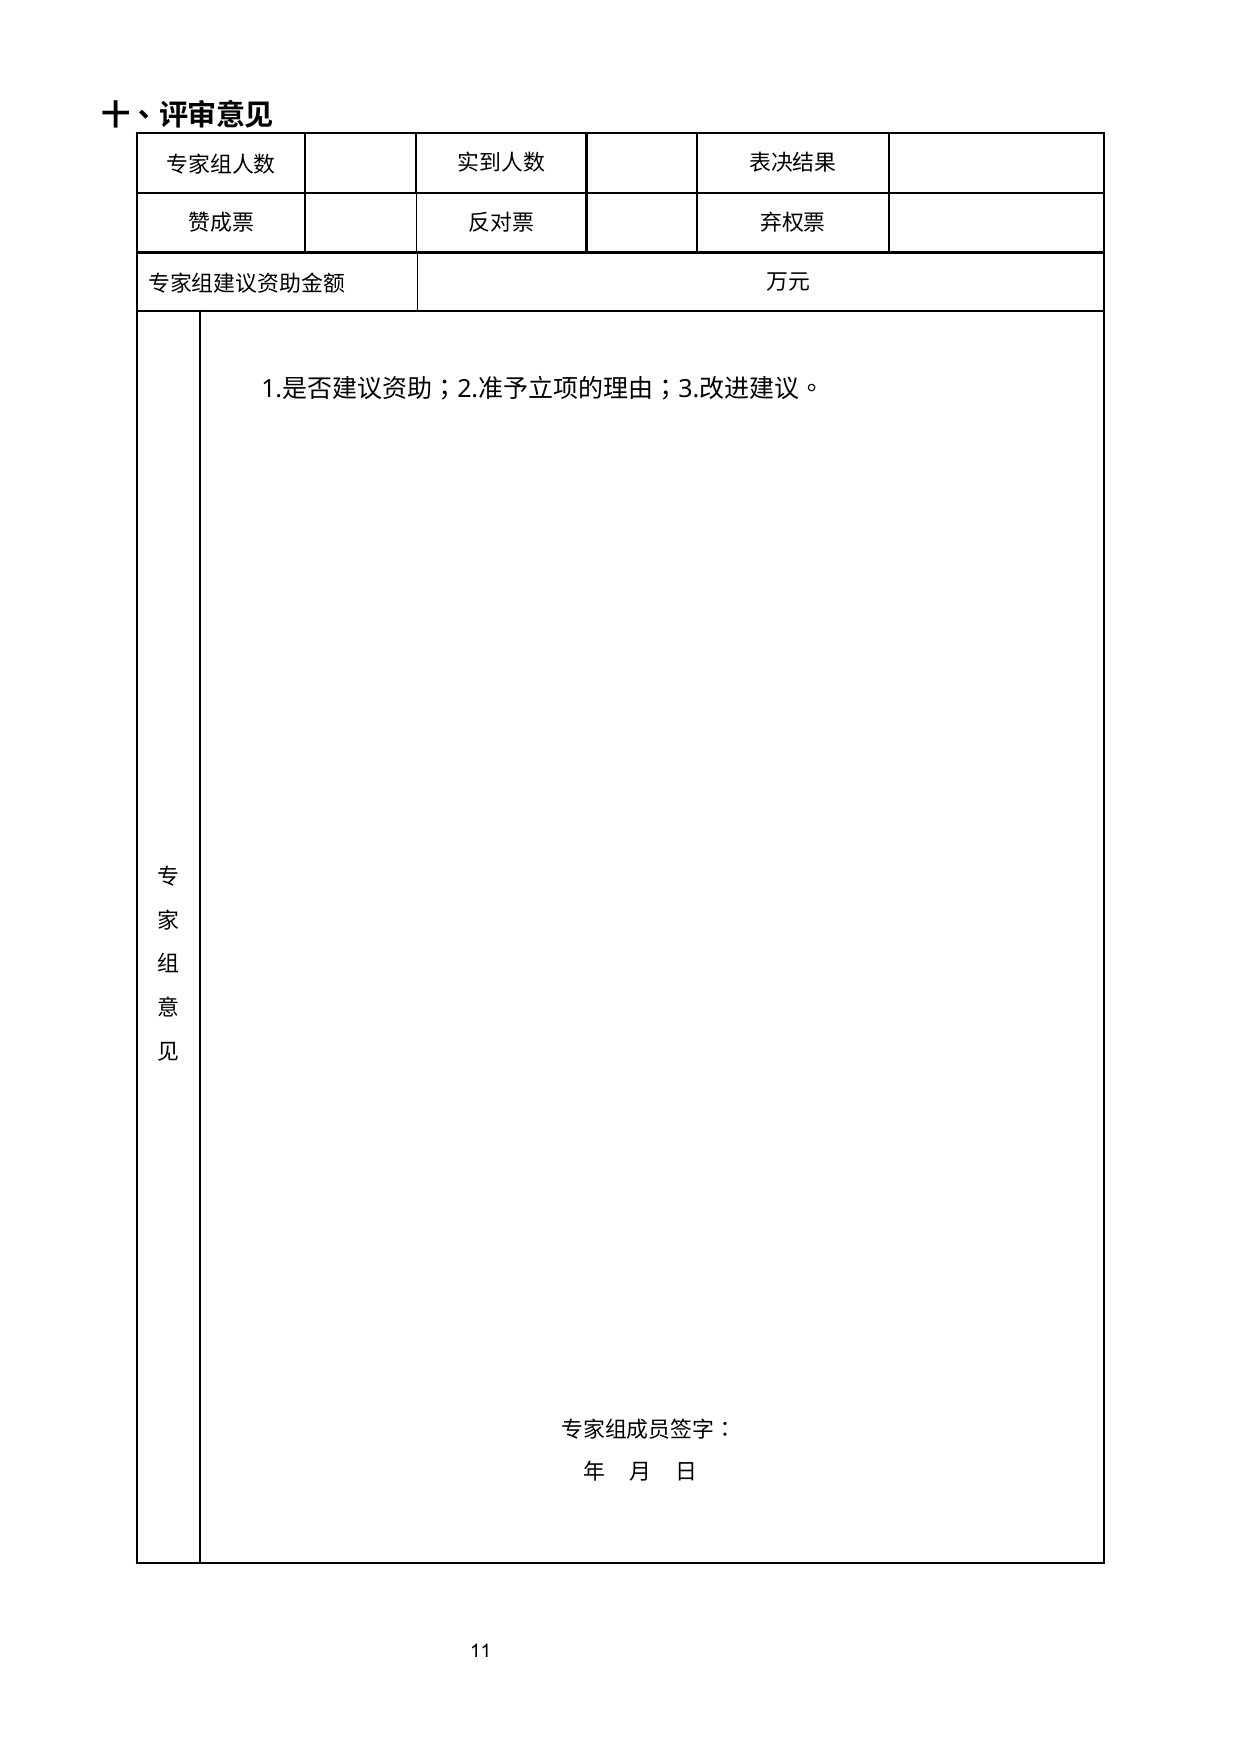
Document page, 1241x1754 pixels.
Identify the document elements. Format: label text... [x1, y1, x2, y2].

text 十、评审意见 [101, 99, 1140, 132]
table_cell 专 家 组 意见 [138, 312, 199, 1562]
table_cell 弃权票 [698, 194, 888, 251]
table_header [306, 134, 415, 192]
table_header 表决结果 [698, 134, 888, 192]
table_cell [306, 194, 416, 251]
table_cell 1.是否建议资助；2.准予立项的理由；3.改进建议。 专家组成员签字： 年 月 日 [201, 312, 1103, 1562]
table_header 专家组人数 [138, 134, 304, 192]
table_cell [890, 194, 1103, 251]
table_header [890, 134, 1103, 192]
table_cell 赞成票 [138, 194, 304, 251]
table_cell 万元 [418, 254, 1103, 309]
table_header [588, 134, 696, 192]
table_header 实到人数 [417, 134, 585, 192]
table_cell 专家组建议资助金额 [138, 254, 417, 309]
table_cell [588, 194, 696, 251]
table_cell 反对票 [417, 194, 585, 251]
